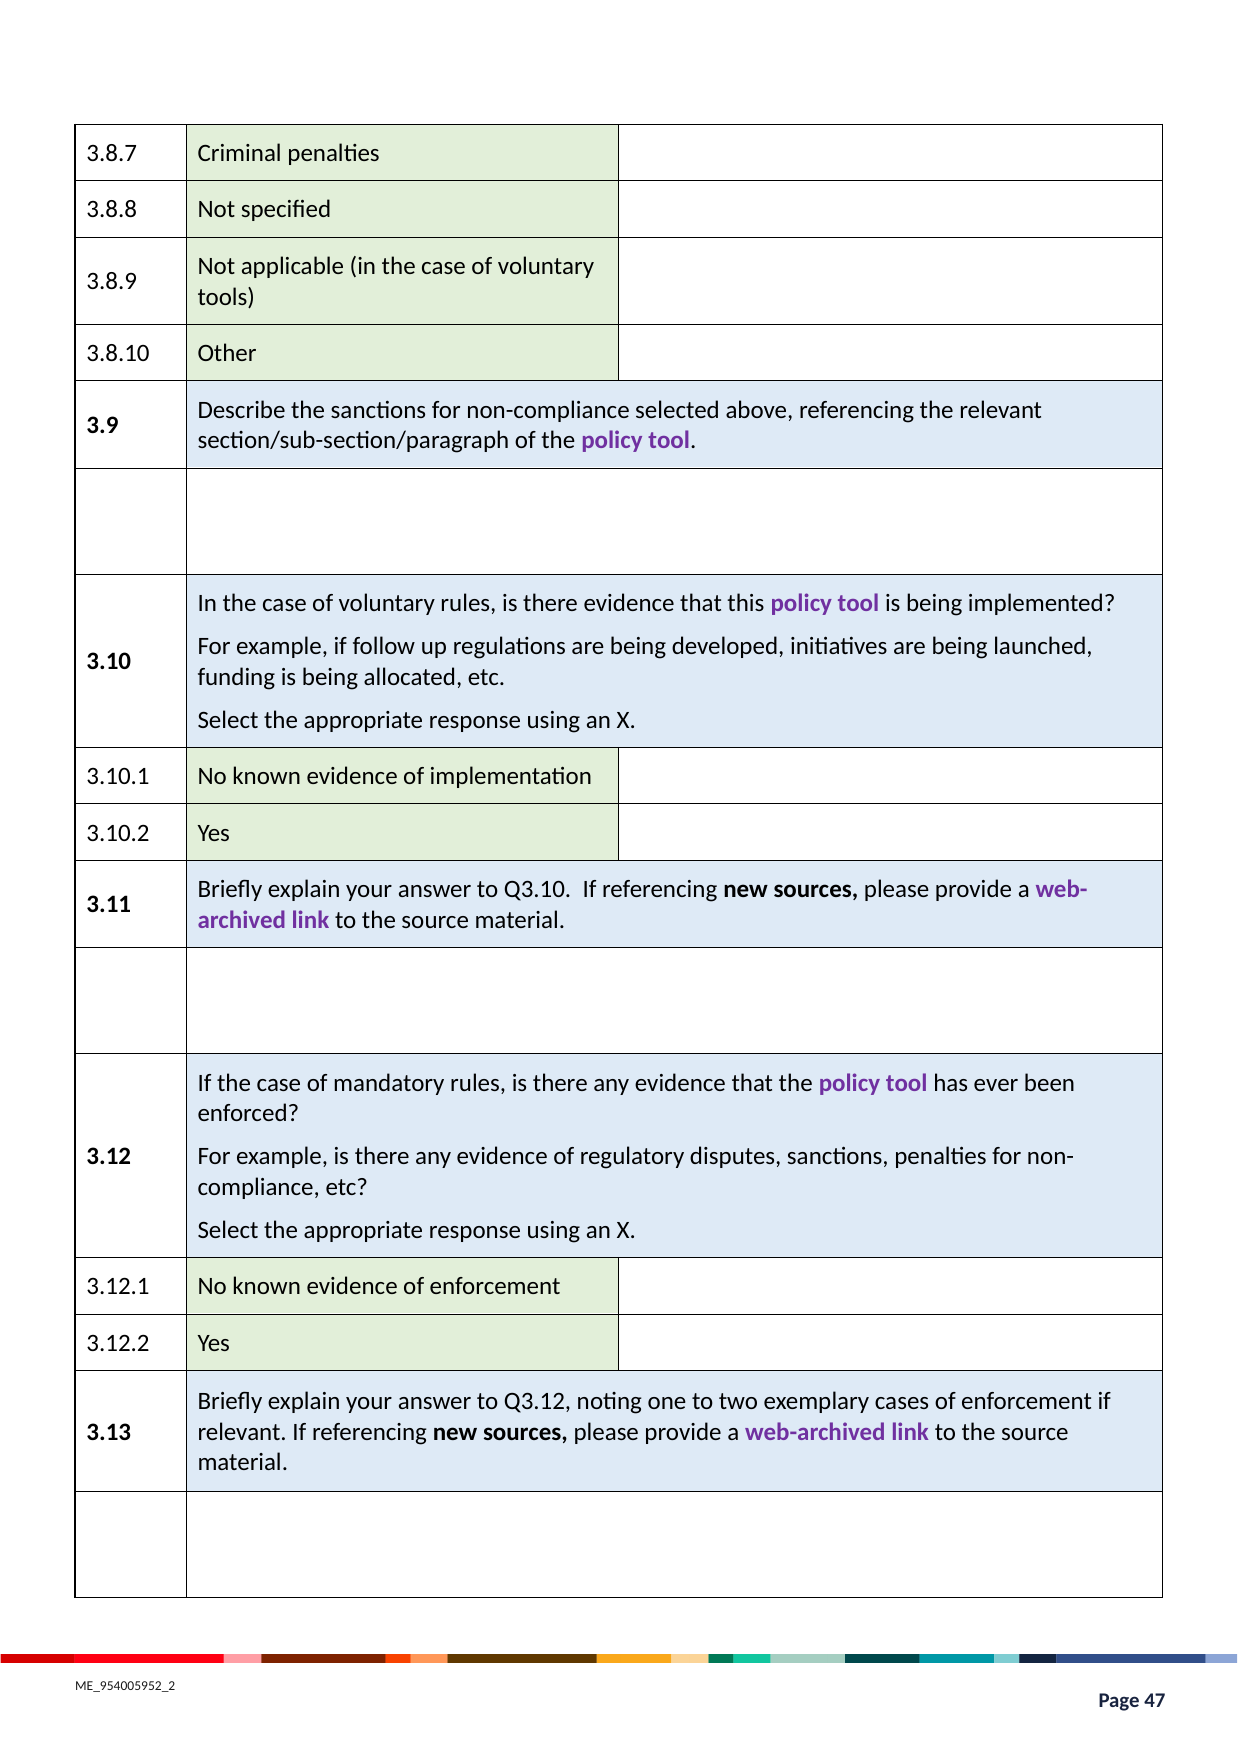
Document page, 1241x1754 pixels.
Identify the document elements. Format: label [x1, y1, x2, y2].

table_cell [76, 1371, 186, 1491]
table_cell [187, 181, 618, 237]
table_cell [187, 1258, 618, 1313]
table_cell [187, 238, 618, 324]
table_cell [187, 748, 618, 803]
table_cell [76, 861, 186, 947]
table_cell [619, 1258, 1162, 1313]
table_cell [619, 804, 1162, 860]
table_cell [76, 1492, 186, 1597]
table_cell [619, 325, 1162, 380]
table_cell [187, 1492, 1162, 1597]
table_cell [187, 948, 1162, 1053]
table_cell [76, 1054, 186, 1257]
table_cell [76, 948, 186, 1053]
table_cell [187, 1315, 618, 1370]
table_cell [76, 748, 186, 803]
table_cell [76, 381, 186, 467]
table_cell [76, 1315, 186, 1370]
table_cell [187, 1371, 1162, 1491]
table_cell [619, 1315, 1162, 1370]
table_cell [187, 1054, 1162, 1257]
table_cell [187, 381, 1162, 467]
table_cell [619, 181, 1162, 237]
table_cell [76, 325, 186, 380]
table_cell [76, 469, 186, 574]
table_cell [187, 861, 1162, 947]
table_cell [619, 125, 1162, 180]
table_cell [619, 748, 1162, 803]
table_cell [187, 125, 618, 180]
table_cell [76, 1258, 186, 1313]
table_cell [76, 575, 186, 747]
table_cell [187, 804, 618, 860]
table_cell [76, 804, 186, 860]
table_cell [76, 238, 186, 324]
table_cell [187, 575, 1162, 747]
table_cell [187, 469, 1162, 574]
picture [0, 1654, 1236, 1663]
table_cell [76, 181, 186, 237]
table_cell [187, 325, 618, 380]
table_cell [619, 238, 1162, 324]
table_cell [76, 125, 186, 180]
